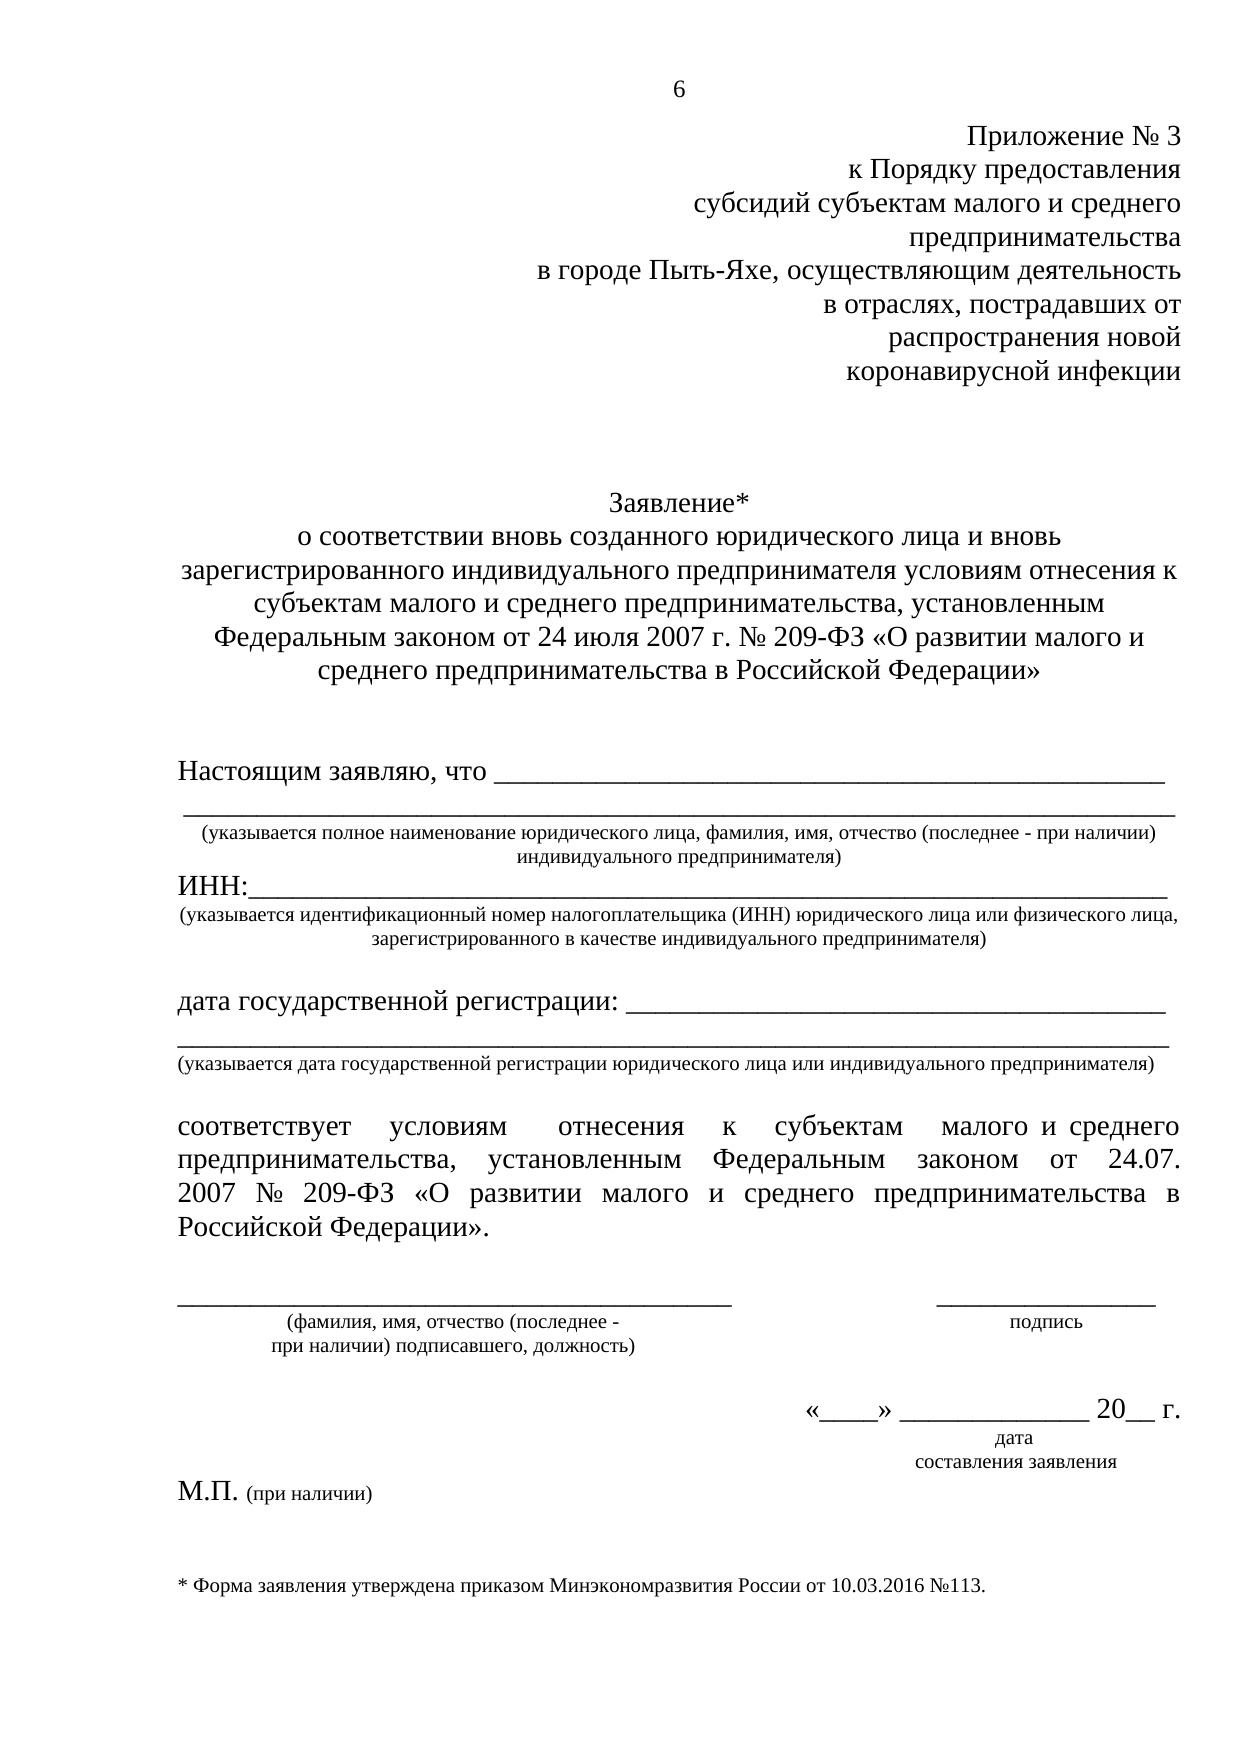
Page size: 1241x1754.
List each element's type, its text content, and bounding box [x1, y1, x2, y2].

text при наличии) подписавшего, должность) [177, 1333, 1181, 1357]
text к Порядку предоставления [177, 152, 1181, 185]
text субсидий субъектам малого и среднего [177, 185, 1181, 219]
text ИНН:_______________________________________________________________ [177, 868, 1181, 902]
text в отраслях, пострадавших от [177, 286, 1181, 319]
text * Форма заявления утверждена приказом Минэкономразвития России от 10.03.2016 №113. [177, 1573, 1181, 1597]
text (указывается полное наименование юридического лица, фамилия, имя, отчество (последнее - при наличии) индивидуального предпринимателя) [177, 820, 1181, 868]
text распространения новой [177, 319, 1181, 353]
text «____» _____________ 20__ г. [177, 1391, 1181, 1424]
text предпринимательства [177, 219, 1181, 252]
text (фамилия, имя, отчество (последнее - подпись [177, 1309, 1181, 1333]
text М.П. (при наличии) [177, 1473, 1181, 1506]
text в городе Пыть-Яхе, осуществляющим деятельность [177, 252, 1181, 286]
text дата [177, 1424, 1181, 1449]
text ____________________________________________________________________ [177, 787, 1181, 820]
text Приложение № 3 [177, 118, 1181, 152]
text Настоящим заявляю, что ______________________________________________ [177, 753, 1181, 787]
text Заявление* [177, 485, 1181, 518]
text дата государственной регистрации: _____________________________________ [177, 983, 1181, 1017]
text соответствует условиям отнесения к субъектам малого и среднего предпринимательства, установленным Федеральным законом от 24.07. 2007 № 209-ФЗ «О развитии малого и среднего предпринимательства в Российской Федерации». [177, 1108, 1181, 1242]
text (указывается идентификационный номер налогоплательщика (ИНН) юридического лица или физического лица, зарегистрированного в качестве индивидуального предпринимателя) [177, 902, 1181, 950]
text (указывается дата государственной регистрации юридического лица или индивидуального предпринимателя) [177, 1051, 1181, 1074]
text ______________________________________ _______________ [177, 1276, 1181, 1309]
text ____________________________________________________________________ [177, 1017, 1181, 1051]
text коронавирусной инфекции [177, 353, 1181, 386]
text о соответствии вновь созданного юридического лица и вновь зарегистрированного индивидуального предпринимателя условиям отнесения к субъектам малого и среднего предпринимательства, установленным Федеральным законом от 24 июля . № 209-ФЗ «О развитии малого и среднего предпринимательства в Российской Федерации» [177, 518, 1181, 686]
text составления заявления [841, 1449, 1181, 1473]
